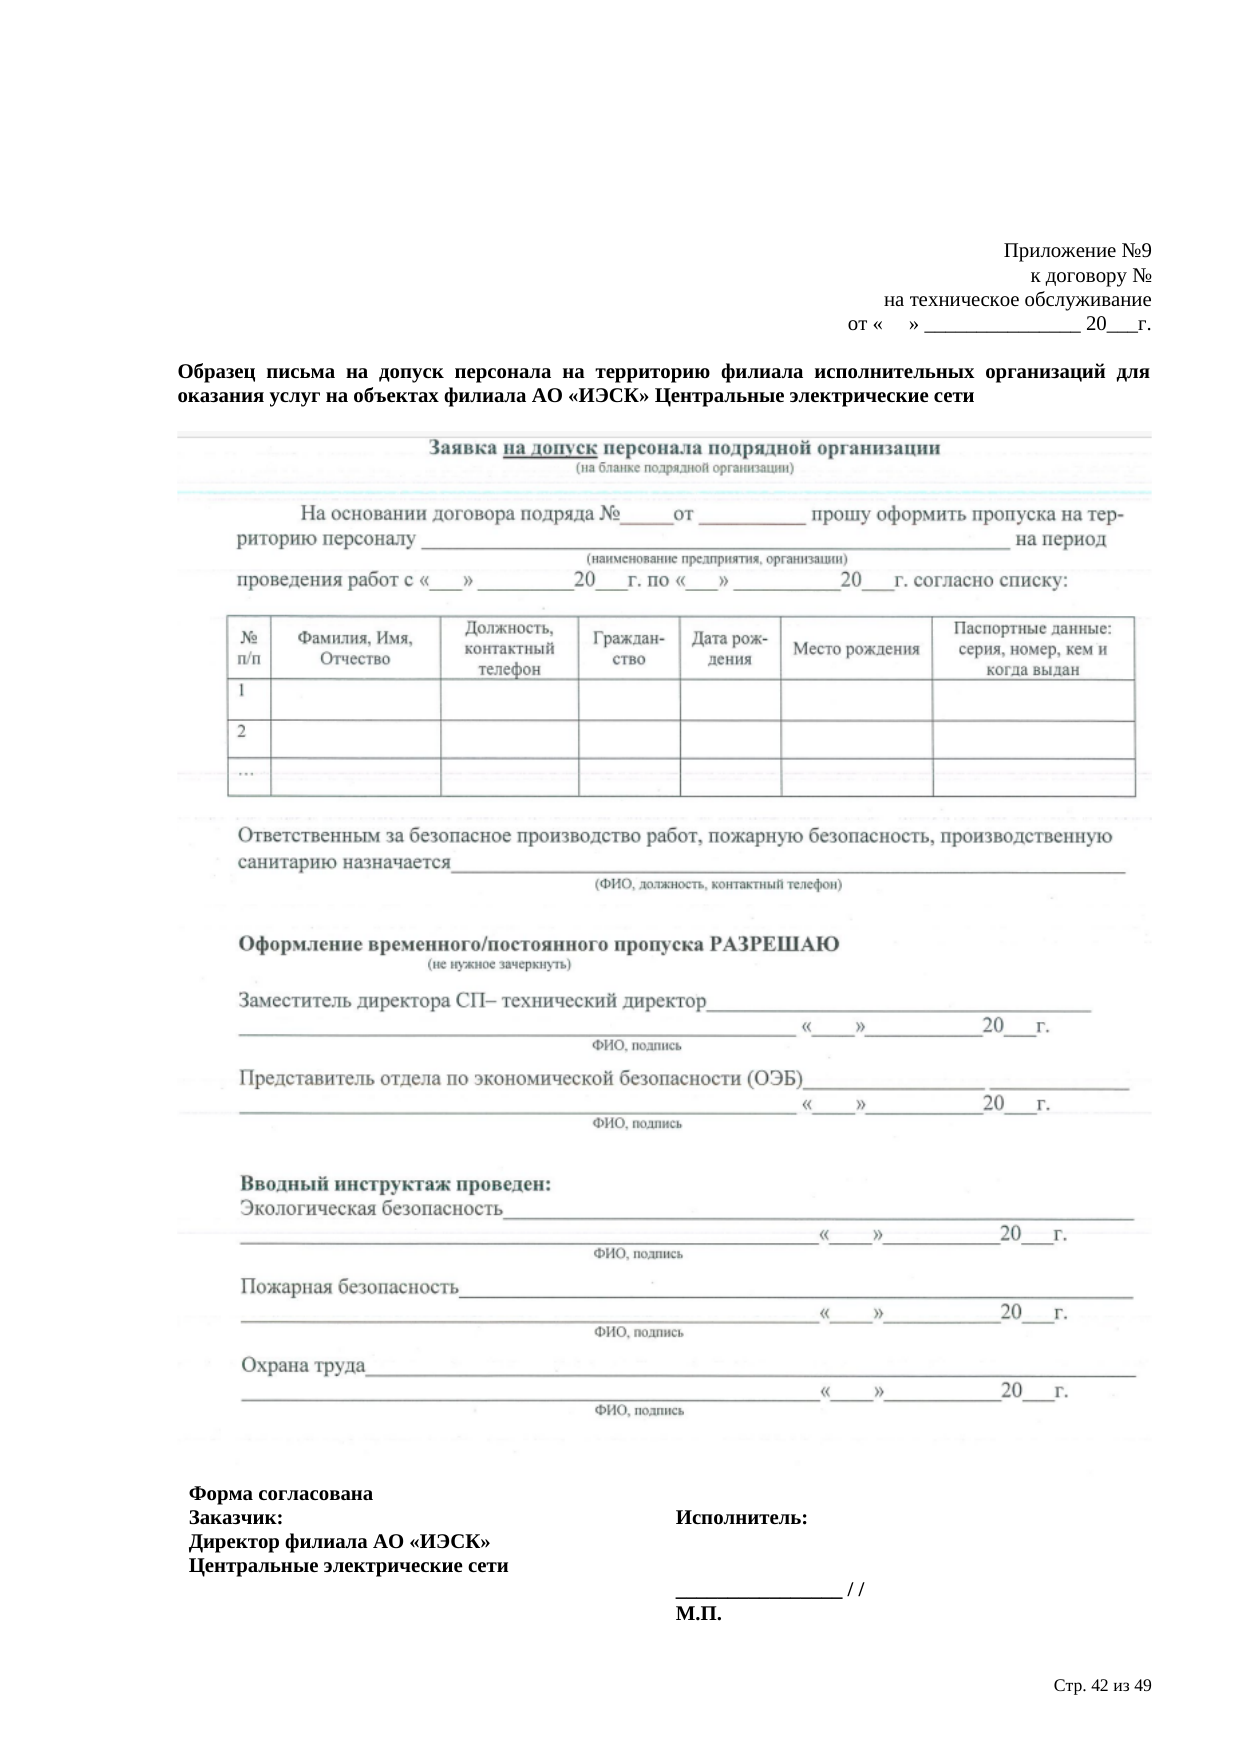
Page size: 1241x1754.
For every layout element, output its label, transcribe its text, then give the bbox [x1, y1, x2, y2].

text на техническое обслуживание [177, 287, 1152, 311]
text Приложение №9 [177, 238, 1152, 262]
text Образец письма на допуск персонала на территорию филиала исполнительных организаций для оказания услуг на объектах филиала АО «ИЭСК» Центральные электрические сети [177, 359, 1152, 407]
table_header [177, 1481, 664, 1636]
text к договору № [177, 262, 1152, 287]
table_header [664, 1481, 1152, 1636]
picture [177, 431, 1152, 1481]
text от « » _______________ 20___г. [723, 311, 1152, 335]
